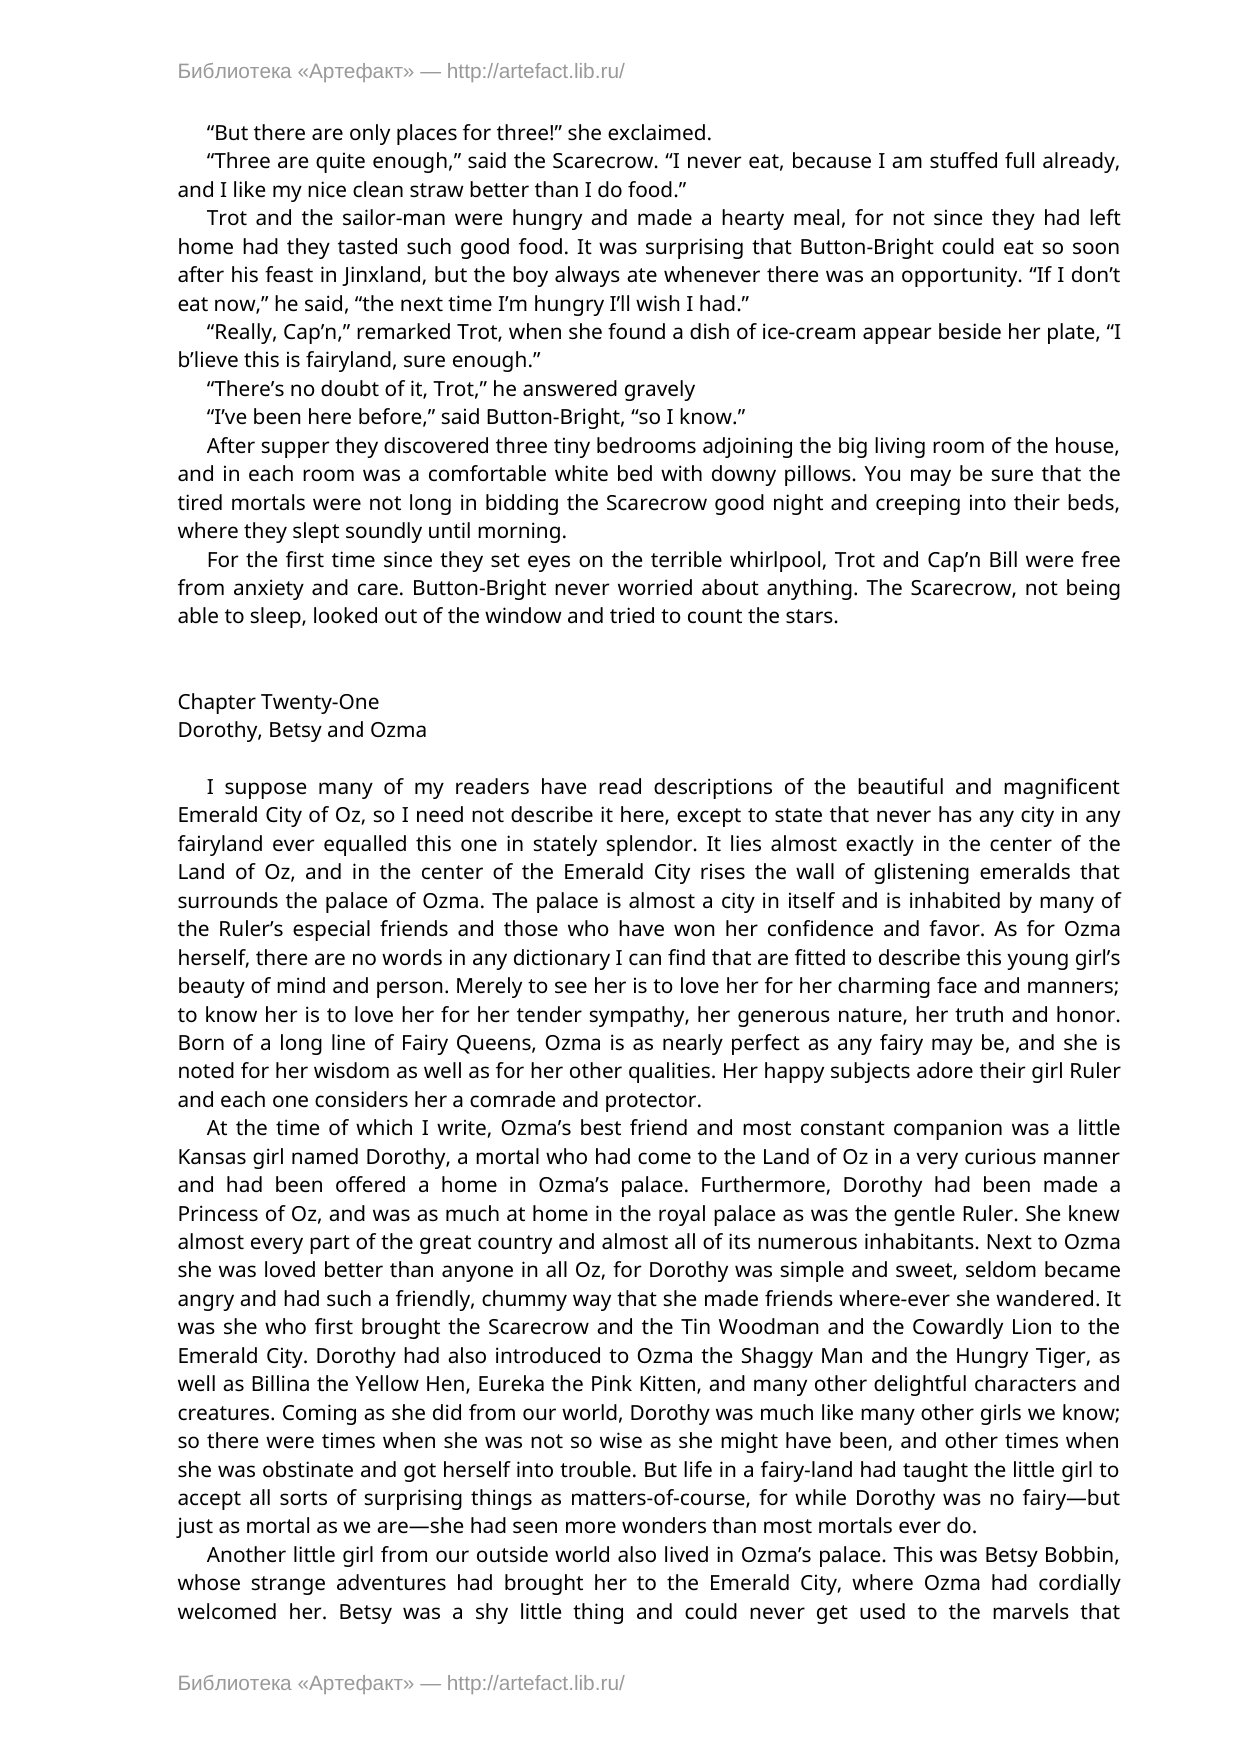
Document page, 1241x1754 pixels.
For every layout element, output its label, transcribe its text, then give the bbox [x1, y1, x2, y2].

text After supper they discovered three tiny bedrooms adjoining the big living room of the house, and in each room was a comfortable white bed with downy pillows. You may be sure that the tired mortals were not long in bidding the Scarecrow good night and creeping into their beds, where they slept soundly until morning. [177, 431, 1122, 545]
text I suppose many of my readers have read descriptions of the beautiful and magnificent Emerald City of Oz, so I need not describe it here, except to state that never has any city in any fairyland ever equalled this one in stately splendor. It lies almost exactly in the center of the Land of Oz, and in the center of the Emerald City rises the wall of glistening emeralds that surrounds the palace of Ozma. The palace is almost a city in itself and is inhabited by many of the Ruler’s especial friends and those who have won her confidence and favor. As for Ozma herself, there are no words in any dictionary I can find that are fitted to describe this young girl’s beauty of mind and person. Merely to see her is to love her for her charming face and manners; to know her is to love her for her tender sympathy, her generous nature, her truth and honor. Born of a long line of Fairy Queens, Ozma is as nearly perfect as any fairy may be, and she is noted for her wisdom as well as for her other qualities. Her happy subjects adore their girl Ruler and each one considers her a comrade and protector. [177, 772, 1122, 1113]
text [177, 1540, 1122, 1625]
text “I’ve been here before,” said Button-Bright, “so I know.” [177, 402, 1122, 431]
text Trot and the sailor-man were hungry and made a hearty meal, for not since they had left home had they tasted such good food. It was surprising that Button-Bright could eat so soon after his feast in Jinxland, but the boy always ate whenever there was an opportunity. “If I don’t eat now,” he said, “the next time I’m hungry I’ll wish I had.” [177, 203, 1122, 317]
text “There’s no doubt of it, Trot,” he answered gravely [177, 374, 1122, 402]
text “But there are only places for three!” she exclaimed. [177, 118, 1122, 147]
subtitle Chapter Twenty-One [177, 687, 1122, 715]
text At the time of which I write, Ozma’s best friend and most constant companion was a little Kansas girl named Dorothy, a mortal who had come to the Land of Oz in a very curious manner and had been offered a home in Ozma’s palace. Furthermore, Dorothy had been made a Princess of Oz, and was as much at home in the royal palace as was the gentle Ruler. She knew almost every part of the great country and almost all of its numerous inhabitants. Next to Ozma she was loved better than anyone in all Oz, for Dorothy was simple and sweet, seldom became angry and had such a friendly, chummy way that she made friends where-ever she wandered. It was she who first brought the Scarecrow and the Tin Woodman and the Cowardly Lion to the Emerald City. Dorothy had also introduced to Ozma the Shaggy Man and the Hungry Tiger, as well as Billina the Yellow Hen, Eureka the Pink Kitten, and many other delightful characters and creatures. Coming as she did from our world, Dorothy was much like many other girls we know; so there were times when she was not so wise as she might have been, and other times when she was obstinate and got herself into trouble. But life in a fairy-land had taught the little girl to accept all sorts of surprising things as matters-of-course, for while Dorothy was no fairy—but just as mortal as we are—she had seen more wonders than most mortals ever do. [177, 1113, 1122, 1540]
text “Really, Cap’n,” remarked Trot, when she found a dish of ice-cream appear beside her plate, “I b’lieve this is fairyland, sure enough.” [177, 317, 1122, 374]
subtitle Dorothy, Betsy and Ozma [177, 715, 1122, 744]
text “Three are quite enough,” said the Scarecrow. “I never eat, because I am stuffed full already, and I like my nice clean straw better than I do food.” [177, 147, 1122, 203]
text For the first time since they set eyes on the terrible whirlpool, Trot and Cap’n Bill were free from anxiety and care. Button-Bright never worried about anything. The Scarecrow, not being able to sleep, looked out of the window and tried to count the stars. [177, 545, 1122, 630]
